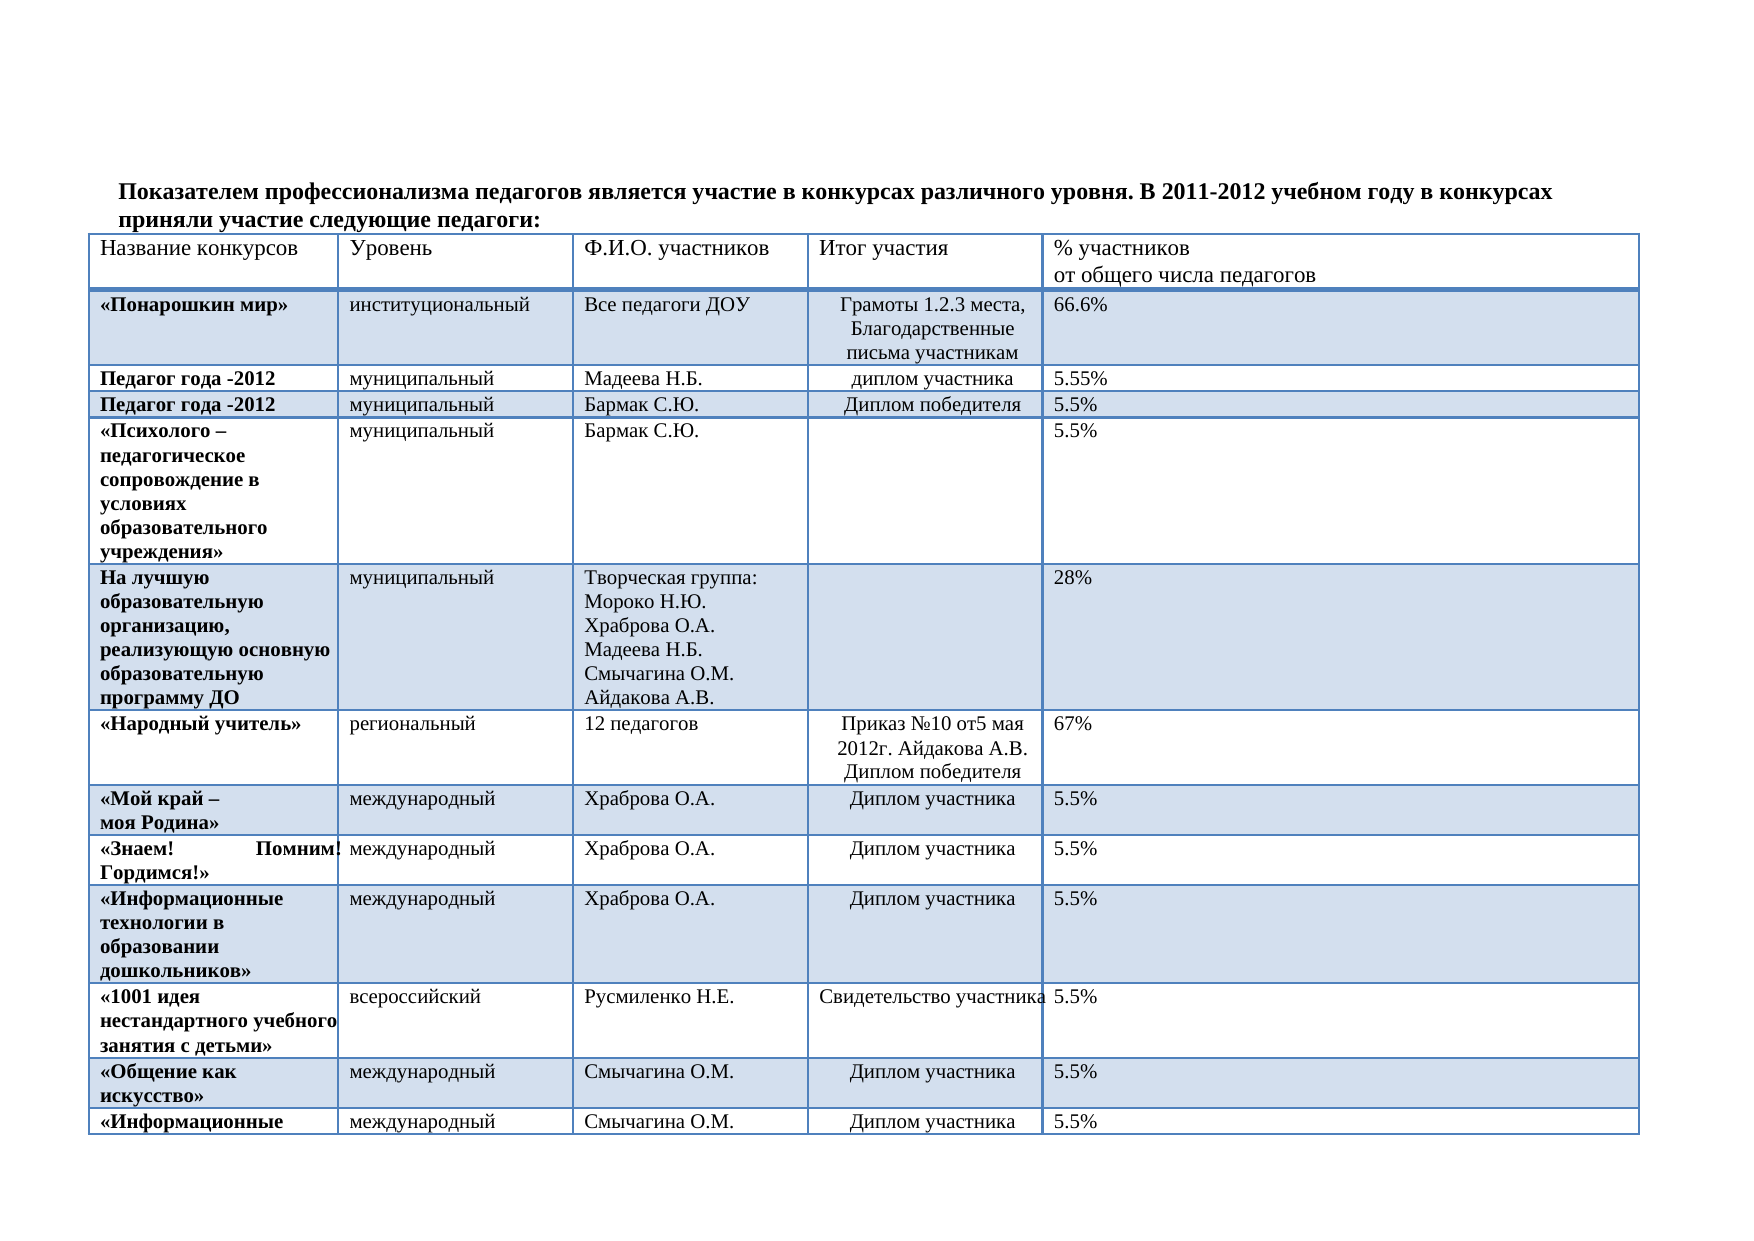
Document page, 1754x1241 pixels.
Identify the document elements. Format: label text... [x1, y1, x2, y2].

table_cell 5.5% [1044, 1059, 1638, 1107]
table_cell региональный [339, 711, 572, 783]
table_cell муниципальный [339, 392, 572, 416]
table_header Уровень [339, 235, 572, 287]
table_cell Храброва О.А. [574, 786, 807, 834]
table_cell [90, 1109, 337, 1133]
table_cell Педагог года -2012 [90, 366, 337, 390]
table_cell 5.5% [1044, 786, 1638, 834]
table_cell Грамоты 1.2.3 места, Благодарственные письма участникам [809, 292, 1041, 364]
table_cell 5.5% [1044, 984, 1638, 1057]
table_cell муниципальный [339, 366, 572, 390]
table_cell «Общение как искусство» [90, 1059, 337, 1107]
table_header % участников от общего числа педагогов [1044, 235, 1638, 287]
table_cell Русмиленко Н.Е. [574, 984, 807, 1057]
table_cell международный [339, 1059, 572, 1107]
table_cell Все педагоги ДОУ [574, 292, 807, 364]
table_cell 5.55% [1044, 366, 1638, 390]
table_cell Диплом участника [809, 1109, 1041, 1133]
table_cell 66.6% [1044, 292, 1638, 364]
table_cell 5.5% [1044, 419, 1638, 563]
table_cell «Понарошкин мир» [90, 292, 337, 364]
table_cell Храброва О.А. [574, 886, 807, 982]
table_header Итог участия [809, 235, 1041, 287]
table_cell 5.5% [1044, 886, 1638, 982]
table_cell [809, 419, 1041, 563]
table_header Название конкурсов [90, 235, 337, 287]
table_cell Диплом участника [809, 886, 1041, 982]
table_cell международный [339, 836, 572, 884]
table_cell муниципальный [339, 419, 572, 563]
table_cell Бармак С.Ю. [574, 419, 807, 563]
table_cell 12 педагогов [574, 711, 807, 783]
table_cell муниципальный [339, 565, 572, 709]
table_cell 5.5% [1044, 836, 1638, 884]
table_cell 67% [1044, 711, 1638, 783]
text Показателем профессионализма педагогов является участие в конкурсах различного уровня. В 2011-2012 учебном году в конкурсах приняли участие следующие педагоги: [118, 177, 1651, 232]
table_cell Мадеева Н.Б. [574, 366, 807, 390]
table_cell всероссийский [339, 984, 572, 1057]
table_cell «Психолого – педагогическое сопровождение в условиях образовательного учреждения» [90, 419, 337, 563]
table_cell Свидетельство участника [809, 984, 1041, 1057]
table_cell Диплом участника [809, 786, 1041, 834]
table_cell диплом участника [809, 366, 1041, 390]
table_cell 5.5% [1044, 392, 1638, 416]
table_cell Приказ №10 от5 мая 2012г. Айдакова А.В. Диплом победителя [809, 711, 1041, 783]
table_cell Диплом победителя [809, 392, 1041, 416]
table_cell Бармак С.Ю. [574, 392, 807, 416]
table_cell «Знаем! Помним!Гордимся!» [90, 836, 337, 884]
table_cell 5.5% [1044, 1109, 1638, 1133]
table_cell международный [339, 1109, 572, 1133]
table_cell Храброва О.А. [574, 836, 807, 884]
table_cell Диплом участника [809, 836, 1041, 884]
table_cell международный [339, 786, 572, 834]
table_header Ф.И.О. участников [574, 235, 807, 287]
table_cell 28% [1044, 565, 1638, 709]
table_cell «Мой край – моя Родина» [90, 786, 337, 834]
table_cell институциональный [339, 292, 572, 364]
table_cell «Информационные технологии в образовании дошкольников» [90, 886, 337, 982]
table_cell [809, 565, 1041, 709]
table_cell Творческая группа: Мороко Н.Ю. Храброва О.А. Мадеева Н.Б. Смычагина О.М. Айдакова А.В. [574, 565, 807, 709]
table_cell «Народный учитель» [90, 711, 337, 783]
table_cell Диплом участника [809, 1059, 1041, 1107]
table_cell Смычагина О.М. [574, 1059, 807, 1107]
table_cell «1001 идея нестандартного учебного занятия с детьми» [90, 984, 337, 1057]
table_cell Смычагина О.М. [574, 1109, 807, 1133]
table_cell Педагог года -2012 [90, 392, 337, 416]
table_cell На лучшую образовательную организацию, реализующую основную образовательную программу ДО [90, 565, 337, 709]
table_cell международный [339, 886, 572, 982]
